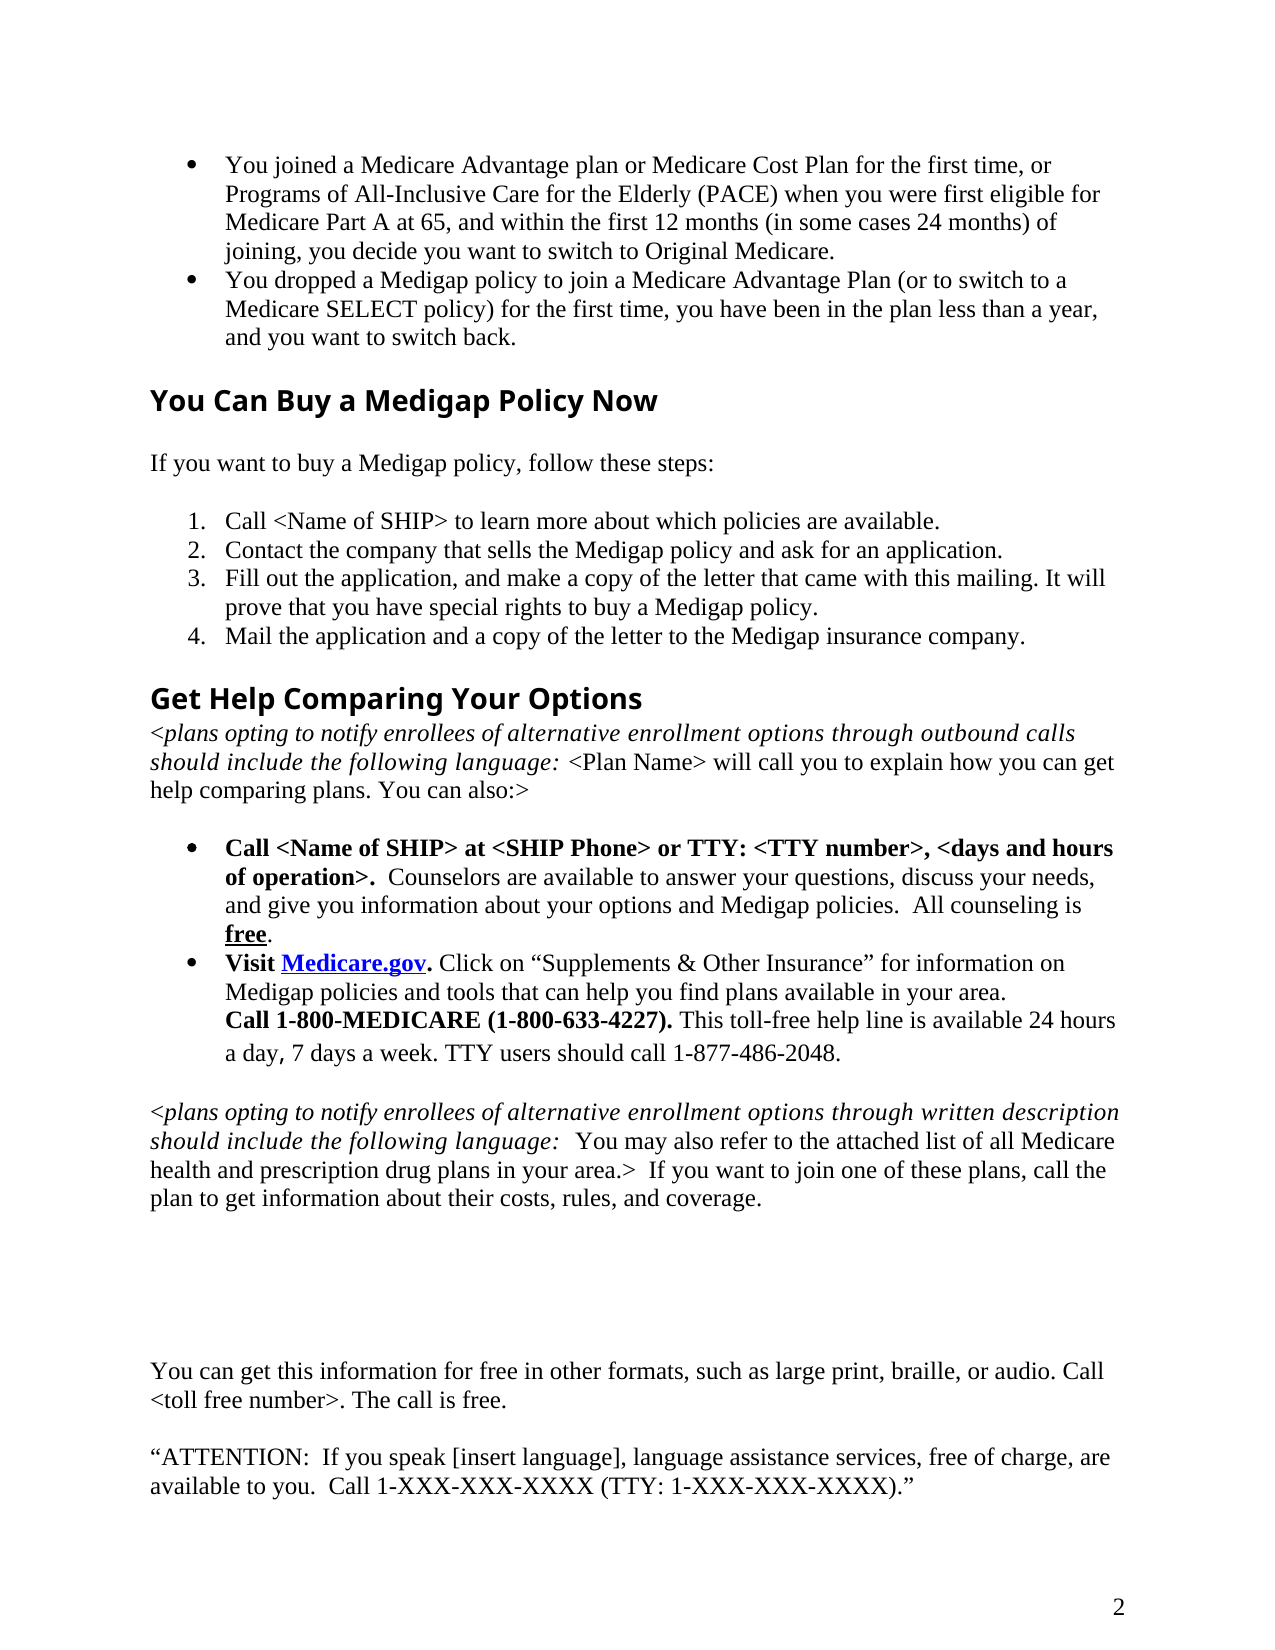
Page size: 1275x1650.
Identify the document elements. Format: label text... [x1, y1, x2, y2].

list Visit Medicare.gov. Click on “Supplements & Other Insurance” for information on Medigap policies and tools that can help you find plans available in your area. Call 1-800-MEDICARE (1-800-633-4227). This toll-free help line is available 24 hours a day, 7 days a week. TTY users should call 1-877-486-2048. [187, 948, 1125, 1068]
list Mail the application and a copy of the letter to the Medigap insurance company. [187, 621, 1125, 650]
text You can get this information for free in other formats, such as large print, braille, or audio. Call <toll free number>. The call is free. [150, 1356, 1125, 1413]
list Call <Name of SHIP> at <SHIP Phone> or TTY: <TTY number>, <days and hours of operation>. Counselors are available to answer your questions, discuss your needs, and give you information about your options and Medigap policies. All counseling is free. [187, 833, 1125, 948]
text Get Help Comparing Your Options <plans opting to notify enrollees of alternative enrollment options through outbound calls should include the following language: <Plan Name> will call you to explain how you can get help comparing plans. You can also:> [150, 678, 1125, 804]
list You dropped a Medigap policy to join a Medicare Advantage Plan (or to switch to a Medicare SELECT policy) for the first time, you have been in the plan less than a year, and you want to switch back. [187, 265, 1125, 351]
text If you want to buy a Medigap policy, follow these steps: [150, 448, 1125, 506]
text <plans opting to notify enrollees of alternative enrollment options through written description should include the following language: You may also refer to the attached list of all Medicare health and prescription drug plans in your area.> If you want to join one of these plans, call the plan to get information about their costs, rules, and coverage. [150, 1097, 1125, 1212]
list Call <Name of SHIP> to learn more about which policies are available. [187, 506, 1125, 535]
text “ATTENTION: If you speak [insert language], language assistance services, free of charge, are available to you. Call 1-XXX-XXX-XXXX (TTY: 1-XXX-XXX-XXXX).” [150, 1442, 1125, 1500]
list Contact the company that sells the Medigap policy and ask for an application. [187, 535, 1125, 563]
list You joined a Medicare Advantage plan or Medicare Cost Plan for the first time, or Programs of All-Inclusive Care for the Elderly (PACE) when you were first eligible for Medicare Part A at 65, and within the first 12 months (in some cases 24 months) of joining, you decide you want to switch to Original Medicare. [187, 150, 1125, 265]
list Fill out the application, and make a copy of the letter that came with this mailing. It will prove that you have special rights to buy a Medigap policy. [187, 563, 1125, 621]
text You Can Buy a Medigap Policy Now [150, 380, 1125, 420]
